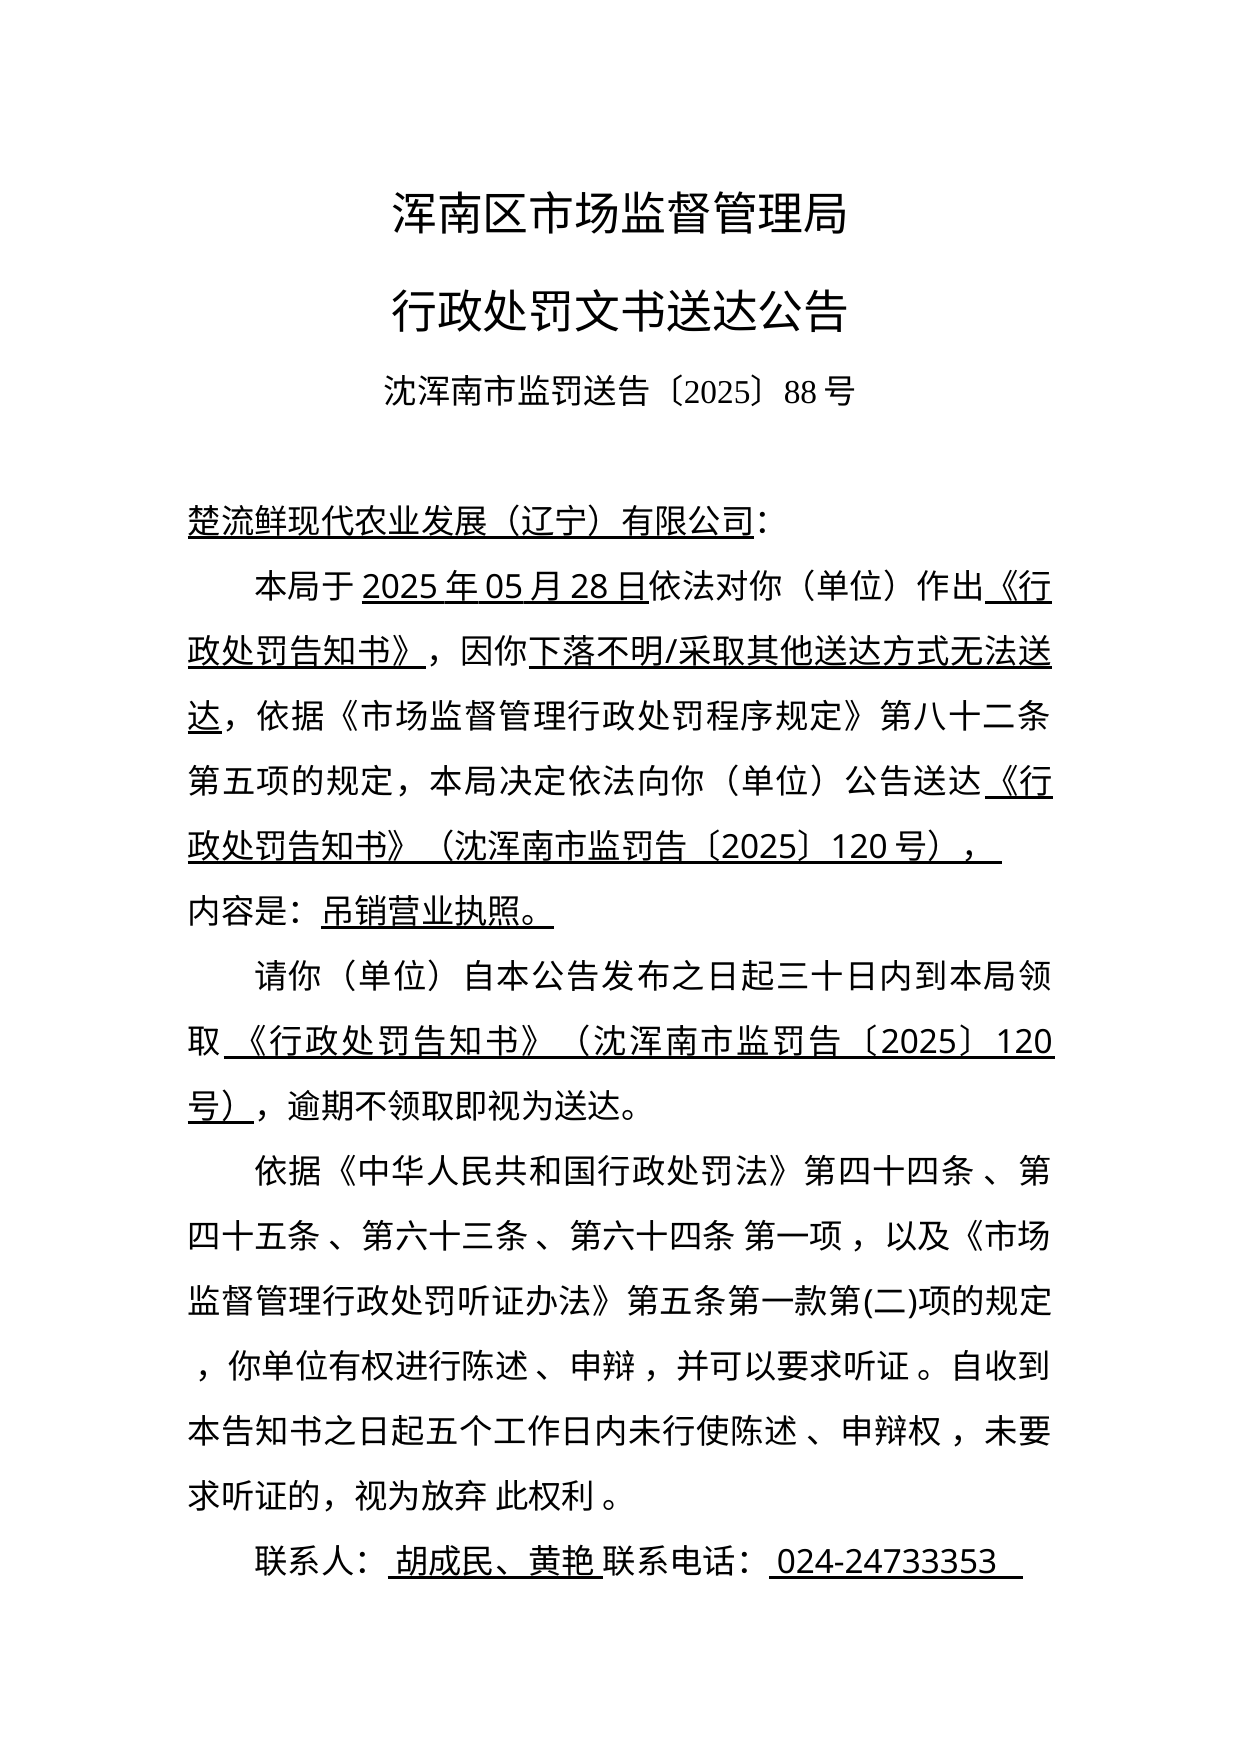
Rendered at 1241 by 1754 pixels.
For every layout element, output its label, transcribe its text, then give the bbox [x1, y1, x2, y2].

text 行政处罚文书送达公告 [187, 259, 1053, 357]
text 联系人： 胡成民、黄艳 联系电话： 024-24733353 [187, 1527, 1053, 1592]
text 内容是：吊销营业执照。 [187, 877, 1053, 942]
text 浑南区市场监督管理局 [187, 162, 1053, 259]
text 请你（单位）自本公告发布之日起三十日内到本局领取 《行政处罚告知书》（沈浑南市监罚告〔2025〕120号），逾期不领取即视为送达。 [187, 942, 1053, 1137]
text 本局于2025年05月28日依法对你（单位）作出《行政处罚告知书》，因你下落不明/采取其他送达方式无法送达，依据《市场监督管理行政处罚程序规定》第八十二条第五项的规定，本局决定依法向你（单位）公告送达《行政处罚告知书》（沈浑南市监罚告〔2025〕120号）， [187, 552, 1053, 731]
text 沈浑南市监罚送告〔2025〕88号 [187, 357, 1053, 422]
text 本局于2025年05月28日依法对你（单位）作出《行政处罚告知书》，因你下落不明/采取其他送达方式无法送达，依据《市场监督管理行政处罚程序规定》第八十二条第五项的规定，本局决定依法向你（单位）公告送达《行政处罚告知书》（沈浑南市监罚告〔2025〕120号）， [187, 732, 1053, 877]
text 依据《中华人民共和国行政处罚法》第四十四条 、第四十五条 、第六十三条 、第六十四条 第一项 ，以及《市场监督管理行政处罚听证办法》第五条第一款第(二)项的规定 ，你单位有权进行陈述 、申辩 ，并可以要求听证 。自收到本告知书之日起五个工作日内未行使陈述 、申辩权 ，未要求听证的，视为放弃 此权利 。 [187, 1137, 1053, 1527]
text 楚流鲜现代农业发展（辽宁）有限公司： [187, 487, 1053, 552]
